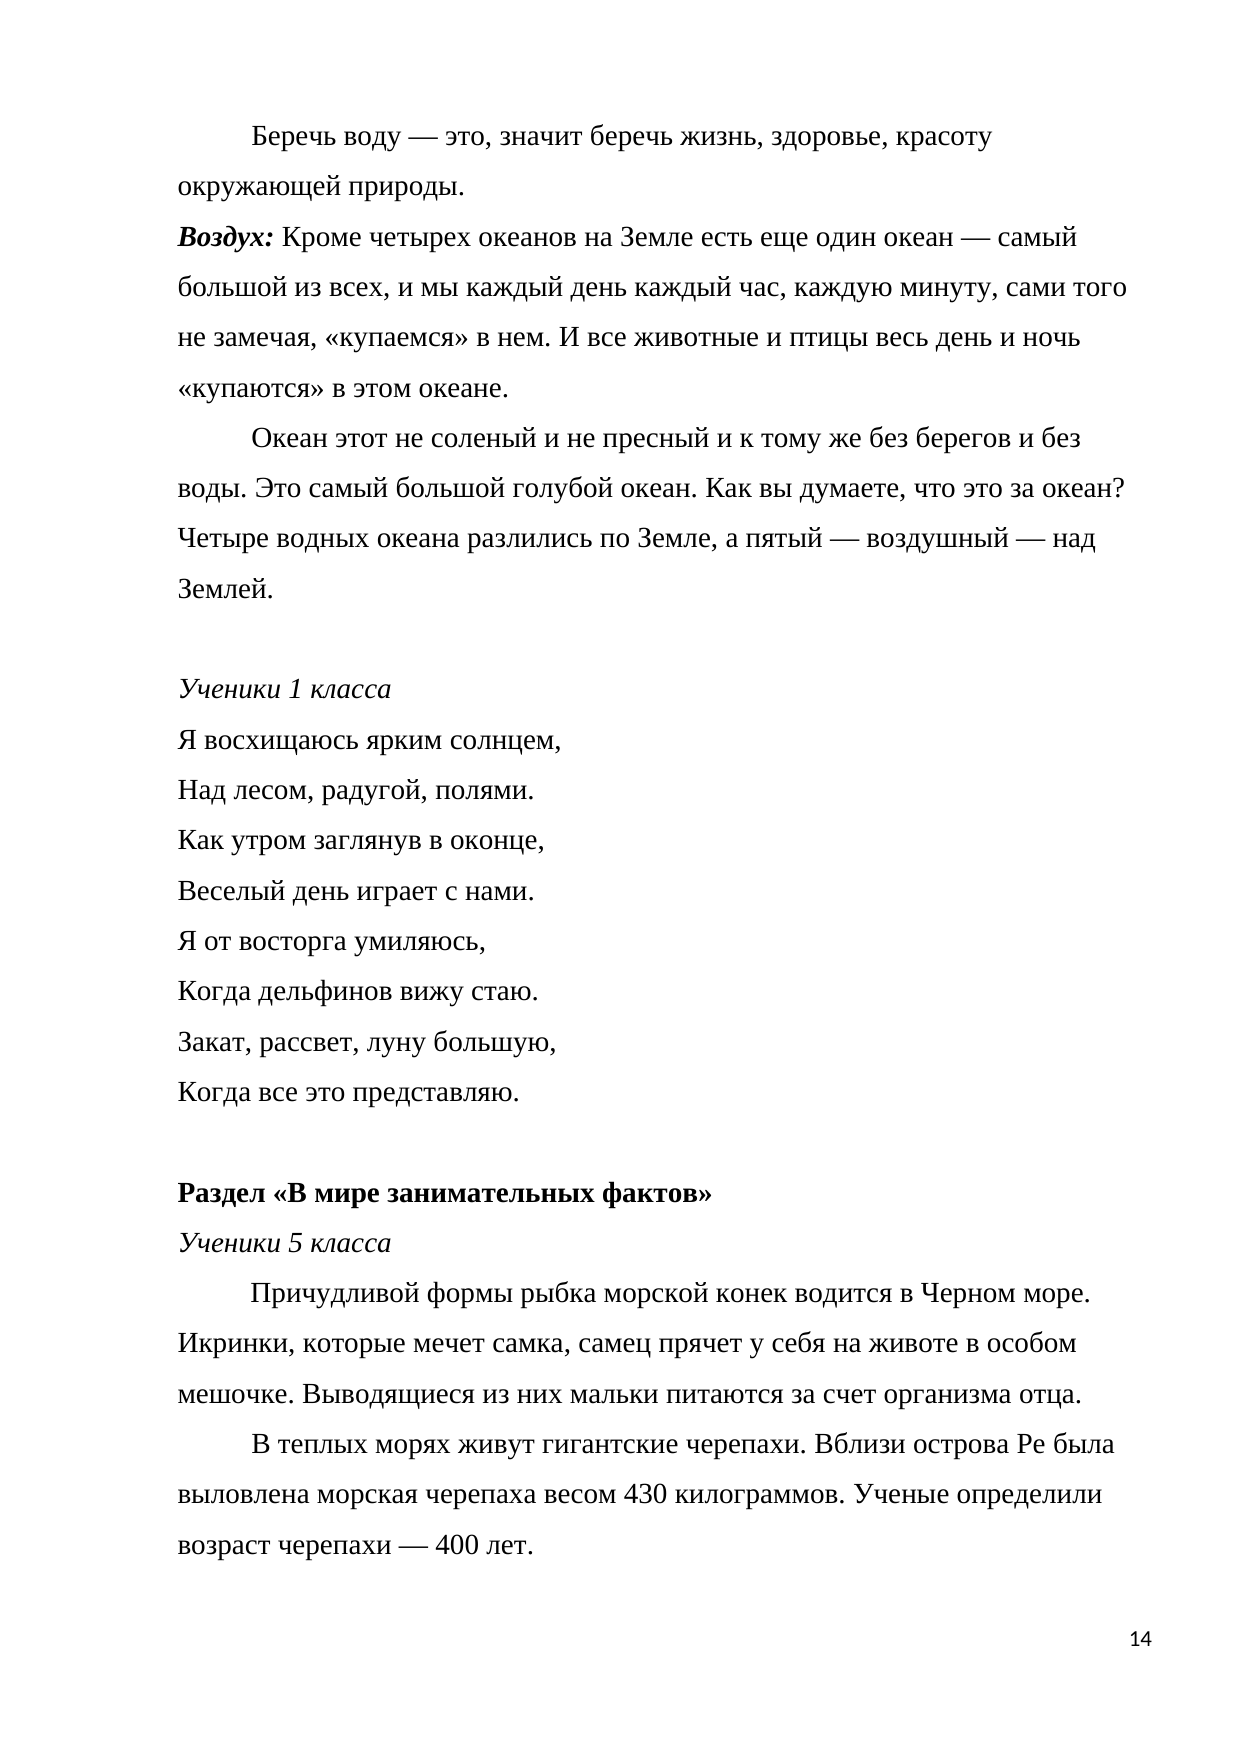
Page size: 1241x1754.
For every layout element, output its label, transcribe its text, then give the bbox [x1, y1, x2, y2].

text Когда все это представляю. [177, 1074, 1152, 1108]
text Беречь воду — это, значит беречь жизнь, здоровье, красоту окружающей природы. [177, 118, 1152, 202]
text Над лесом, радугой, полями. [177, 772, 1152, 806]
text Ученики 1 класса [177, 672, 1152, 705]
text Веселый день играет с нами. [177, 873, 1152, 906]
text Как утром заглянув в оконце, [177, 822, 1152, 856]
text Раздел «В мире занимательных фактов» [177, 1175, 1152, 1208]
text Причудливой формы рыбка морской конек водится в Черном море. Икринки, которые мечет самка, самец прячет у себя на животе в особом мешочке. Выводящиеся из них мальки питаются за счет организма отца. [177, 1275, 1152, 1409]
text Воздух: Кроме четырех океанов на Земле есть еще один океан — самый большой из всех, и мы каждый день каждый час, каждую минуту, сами того не замечая, «купаемся» в нем. И все животные и птицы весь день и ночь «купаются» в этом океане. [177, 219, 1152, 403]
text Я восхищаюсь ярким солнцем, [177, 722, 1152, 755]
text Океан этот не соленый и не пресный и к тому же без берегов и без воды. Это самый большой голубой океан. Как вы думаете, что это за океан? [177, 420, 1152, 504]
text В теплых морях живут гигантские черепахи. Вблизи острова Ре была выловлена морская черепаха весом 430 килограммов. Ученые определили возраст черепахи — 400 лет. [177, 1426, 1152, 1560]
text Закат, рассвет, луну большую, [177, 1024, 1152, 1057]
text Когда дельфинов вижу стаю. [177, 973, 1152, 1007]
text Четыре водных океана разлились по Земле, а пятый — воздушный — над Землей. [177, 521, 1152, 604]
text Я от восторга умиляюсь, [177, 923, 1152, 957]
text Ученики 5 класса [177, 1225, 1152, 1258]
